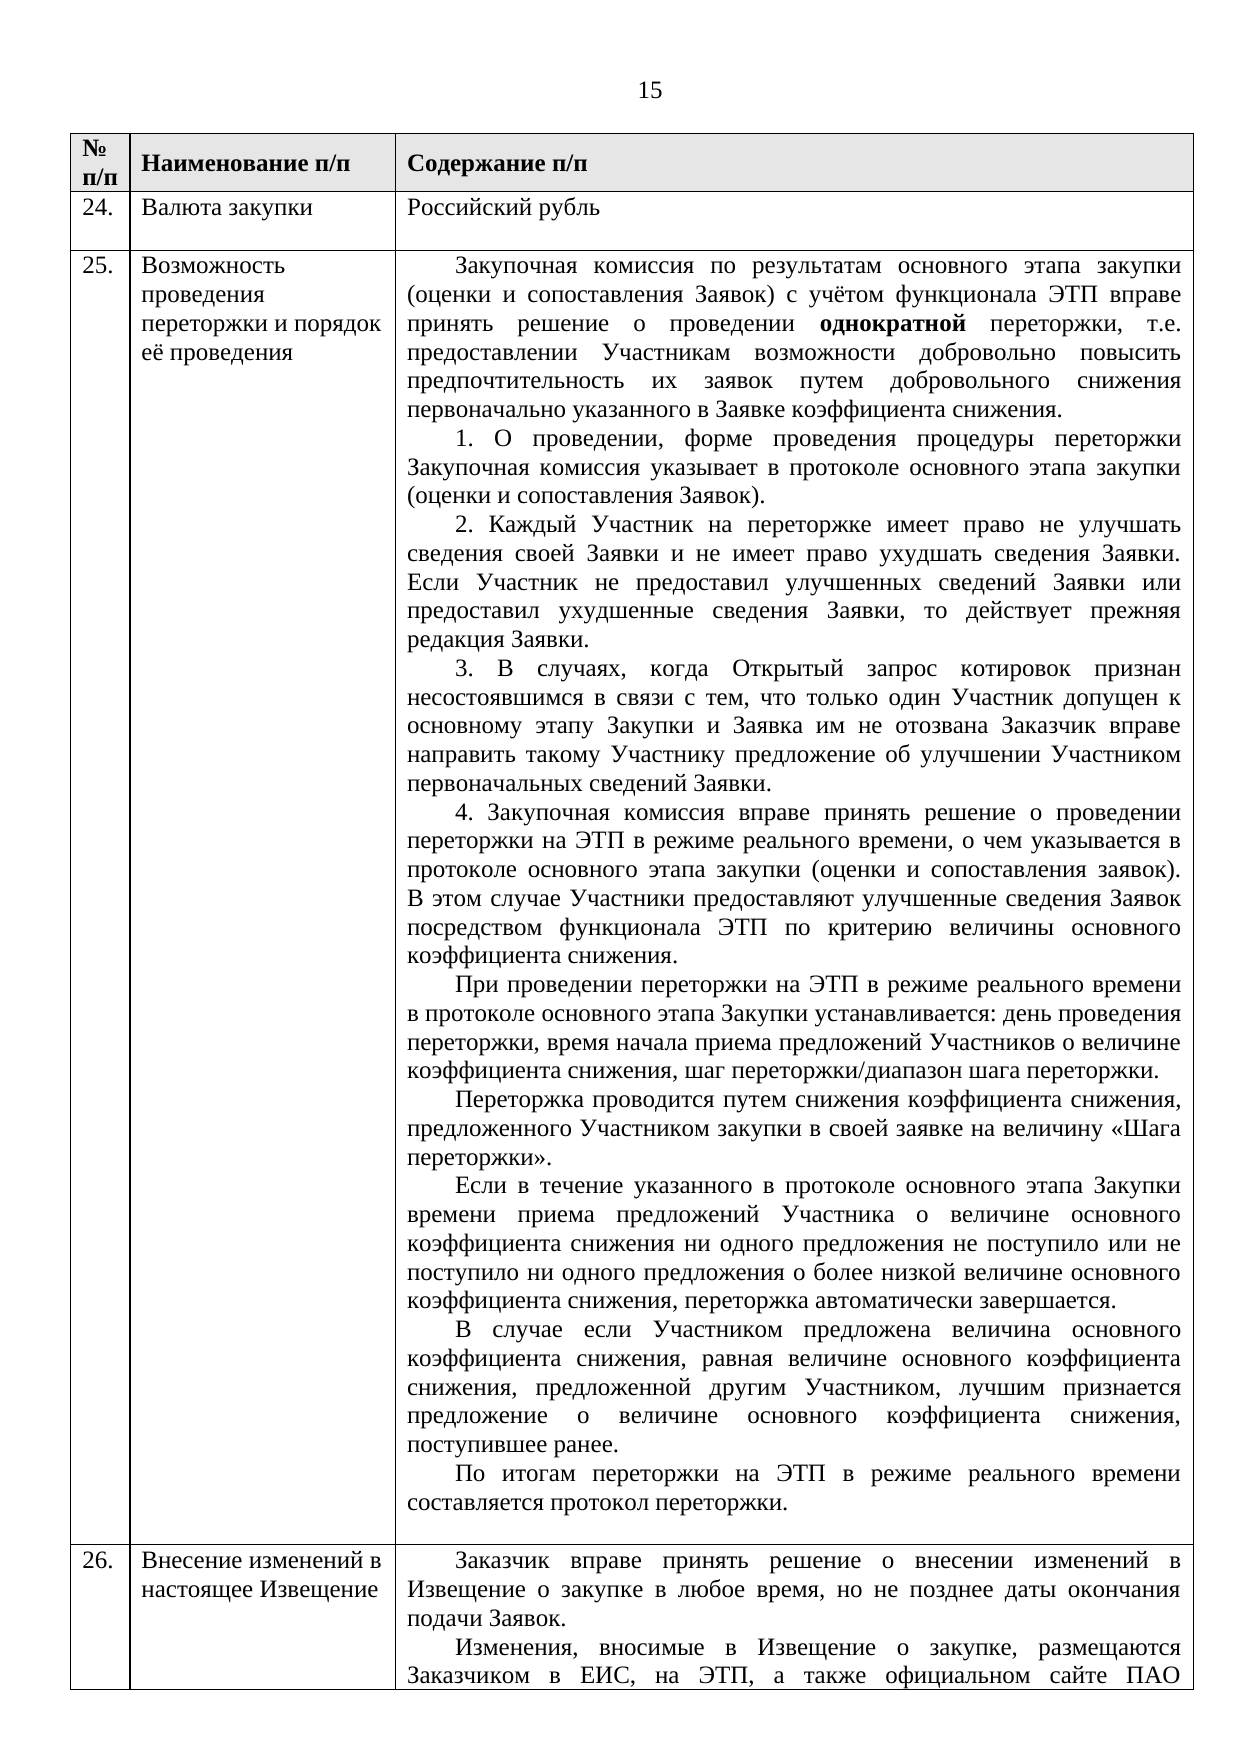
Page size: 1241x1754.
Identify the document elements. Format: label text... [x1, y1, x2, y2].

table_cell [71, 1545, 129, 1689]
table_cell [131, 1545, 395, 1689]
table_cell Российский рубль [396, 192, 1193, 249]
table_header № п/п [71, 134, 129, 191]
table_header Наименование п/п [131, 134, 395, 191]
table_cell Возможность проведения переторжки и порядок её проведения [131, 251, 395, 1544]
table_cell [71, 251, 129, 1544]
table_cell Валюта закупки [131, 192, 395, 249]
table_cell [396, 1545, 1193, 1689]
table_cell Закупочная комиссия по результатам основного этапа закупки (оценки и сопоставления Заявок) с учётом функционала ЭТП вправе принять решение о проведении однократной переторжки, т.е. предоставлении Участникам возможности добровольно повысить предпочтительность их заявок путем добровольного снижения первоначально указанного в Заявке коэффициента снижения. 1. О проведении, форме проведения процедуры переторжки Закупочная комиссия указывает в протоколе основного этапа закупки (оценки и сопоставления Заявок). 2. Каждый Участник на переторжке имеет право не улучшать сведения своей Заявки и не имеет право ухудшать сведения Заявки. Если Участник не предоставил улучшенных сведений Заявки или предоставил ухудшенные сведения Заявки, то действует прежняя редакция Заявки. 3. В случаях, когда Открытый запрос котировок признан несостоявшимся в связи с тем, что только один Участник допущен к основному этапу Закупки и Заявка им не отозвана Заказчик вправе направить такому Участнику предложение об улучшении Участником первоначальных сведений Заявки. 4. Закупочная комиссия вправе принять решение о проведении переторжки на ЭТП в режиме реального времени, о чем указывается в протоколе основного этапа закупки (оценки и сопоставления заявок). В этом случае Участники предоставляют улучшенные сведения Заявок посредством функционала ЭТП по критерию величины основного коэффициента снижения. При проведении переторжки на ЭТП в режиме реального времени в протоколе основного этапа Закупки устанавливается: день проведения переторжки, время начала приема предложений Участников о величине коэффициента снижения, шаг переторжки/диапазон шага переторжки. Переторжка проводится путем снижения коэффициента снижения, предложенного Участником закупки в своей заявке на величину «Шага переторжки». Если в течение указанного в протоколе основного этапа Закупки времени приема предложений Участника о величине основного коэффициента снижения ни одного предложения не поступило или не поступило ни одного предложения о более низкой величине основного коэффициента снижения, переторжка автоматически завершается. В случае если Участником предложена величина основного коэффициента снижения, равная величине основного коэффициента снижения, предложенной другим Участником, лучшим признается предложение о величине основного коэффициента снижения, поступившее ранее. По итогам переторжки на ЭТП в режиме реального времени составляется протокол переторжки. [396, 251, 1193, 1544]
table_cell [71, 192, 129, 249]
table_header Содержание п/п [396, 134, 1193, 191]
